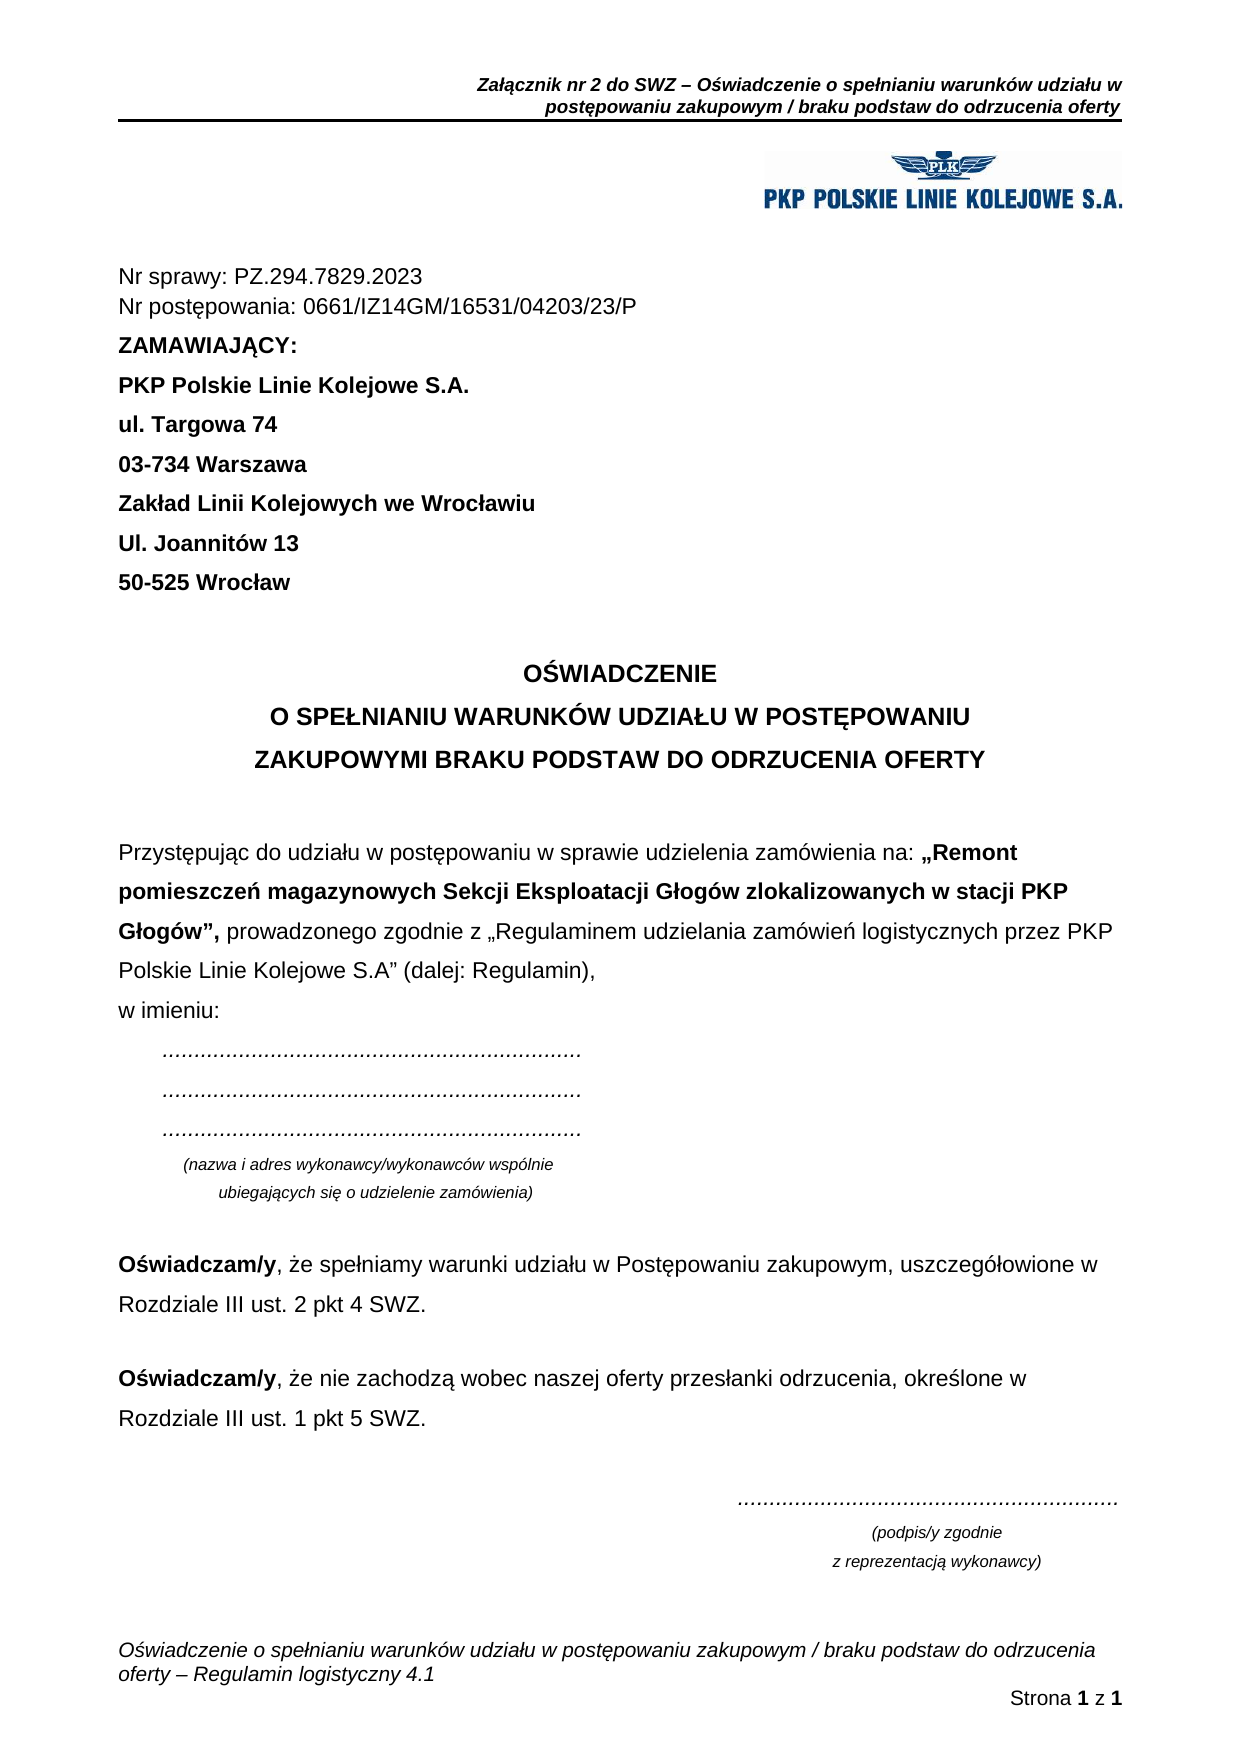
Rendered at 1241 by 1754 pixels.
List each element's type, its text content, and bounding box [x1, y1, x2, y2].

text Nr sprawy: PZ.294.7829.2023 [118, 263, 1122, 289]
text PKP Polskie Linie Kolejowe S.A. [118, 372, 1122, 398]
text z reprezentacją wykonawcy) [679, 1552, 1122, 1571]
text 03-734 Warszawa [118, 451, 1122, 477]
text ZAKUPOWYMI BRAKU PODSTAW DO ODRZUCENIA OFERTY [118, 745, 1122, 774]
text Oświadczam/y, że spełniamy warunki udziału w Postępowaniu zakupowym, uszczegółowione w Rozdziale III ust. 2 pkt 4 SWZ. [118, 1251, 1122, 1353]
text O SPEŁNIANIU WARUNKÓW UDZIAŁU W POSTĘPOWANIU [118, 702, 1122, 731]
text (podpis/y zgodnie [679, 1523, 1122, 1542]
text ............................................................ [118, 1484, 1122, 1510]
text .................................................................. [162, 1036, 1122, 1062]
text w imieniu: [118, 997, 1122, 1023]
text ZAMAWIAJĄCY: [118, 332, 1122, 359]
text .................................................................. [162, 1076, 1122, 1102]
text Oświadczam/y, że nie zachodzą wobec naszej oferty przesłanki odrzucenia, określone w Rozdziale III ust. 1 pkt 5 SWZ. [118, 1365, 1122, 1431]
text Nr postępowania: 0661/IZ14GM/16531/04203/23/P [118, 293, 1122, 319]
text ul. Targowa 74 [118, 411, 1122, 438]
picture [764, 151, 1123, 209]
text .................................................................. [162, 1115, 1122, 1141]
text Zakład Linii Kolejowych we Wrocławiu [118, 490, 1122, 517]
text Przystępując do udziału w postępowaniu w sprawie udzielenia zamówienia na: „Remont pomieszczeń magazynowych Sekcji Eksploatacji Głogów zlokalizowanych w stacji PKP Głogów”, prowadzonego zgodnie z „Regulaminem udzielania zamówień logistycznych przez PKP Polskie Linie Kolejowe S.A” (dalej: Regulamin), [118, 839, 1122, 983]
text (nazwa i adres wykonawcy/wykonawców wspólnie ubiegających się o udzielenie zamówienia) [148, 1154, 591, 1202]
text 50-525 Wrocław [118, 569, 1122, 596]
text Ul. Joannitów 13 [118, 530, 1122, 556]
text OŚWIADCZENIE [118, 659, 1122, 688]
